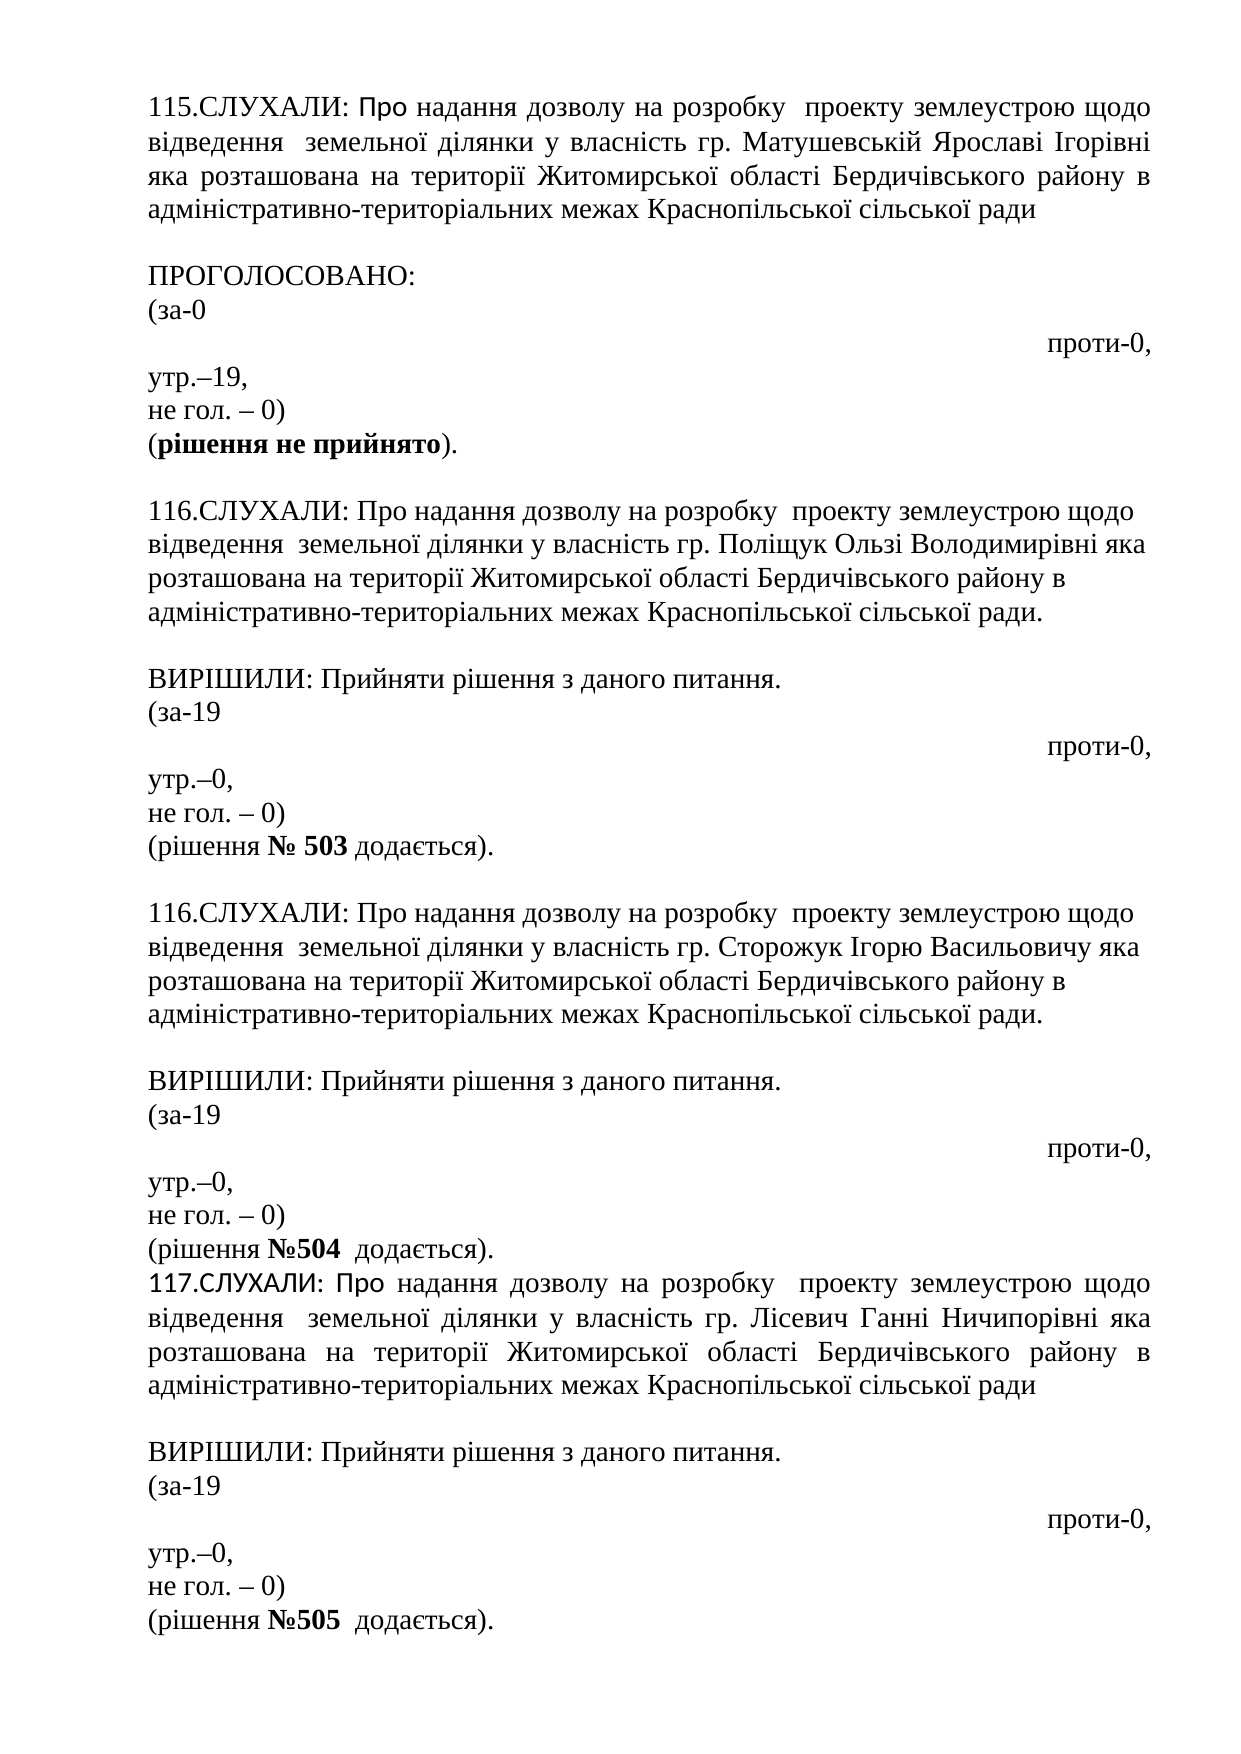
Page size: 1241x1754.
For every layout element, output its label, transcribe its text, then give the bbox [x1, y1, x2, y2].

text (рішення № 503 додається). [148, 828, 1152, 862]
text 116.СЛУХАЛИ: Про надання дозволу на розробку проекту землеустрою щодо відведення земельної ділянки у власність гр. Поліщук Ользі Володимирівні яка розташована на території Житомирської області Бердичівського району в адміністративно-територіальних межах Краснопільської сільської ради. [148, 493, 1152, 627]
text ПРОГОЛОСОВАНО: [148, 258, 1152, 292]
text ВИРІШИЛИ: Прийняти рішення з даного питання. [148, 661, 1152, 694]
text (за-19 проти-0, утр.–0, не гол. – 0) [148, 694, 1152, 828]
text ВИРІШИЛИ: Прийняти рішення з даного питання. [148, 1434, 1152, 1468]
text ВИРІШИЛИ: Прийняти рішення з даного питання. [148, 1063, 1152, 1097]
text (рішення №505 додається). [148, 1602, 1152, 1636]
list 117.СЛУХАЛИ: Про надання дозволу на розробку проекту землеустрою щодо відведення земельної ділянки у власність гр. Лісевич Ганні Ничипорівні яка розташована на території Житомирської області Бердичівського району в адміністративно-територіальних межах Краснопільської сільської ради [148, 1264, 1152, 1401]
text 116.СЛУХАЛИ: Про надання дозволу на розробку проекту землеустрою щодо відведення земельної ділянки у власність гр. Сторожук Ігорю Васильовичу яка розташована на території Житомирської області Бердичівського району в адміністративно-територіальних межах Краснопільської сільської ради. [148, 896, 1152, 1030]
text (за-19 проти-0, утр.–0, не гол. – 0) [148, 1468, 1152, 1602]
text (за-19 проти-0, утр.–0, не гол. – 0) [148, 1097, 1152, 1231]
text (рішення №504 додається). [148, 1231, 1152, 1264]
text (за-0 проти-0, утр.–19, не гол. – 0) [148, 292, 1152, 426]
list 115.СЛУХАЛИ: Про надання дозволу на розробку проекту землеустрою щодо відведення земельної ділянки у власність гр. Матушевській Ярославі Ігорівні яка розташована на території Житомирської області Бердичівського району в адміністративно-територіальних межах Краснопільської сільської ради [148, 88, 1152, 225]
text (рішення не прийнято). [148, 426, 1152, 459]
